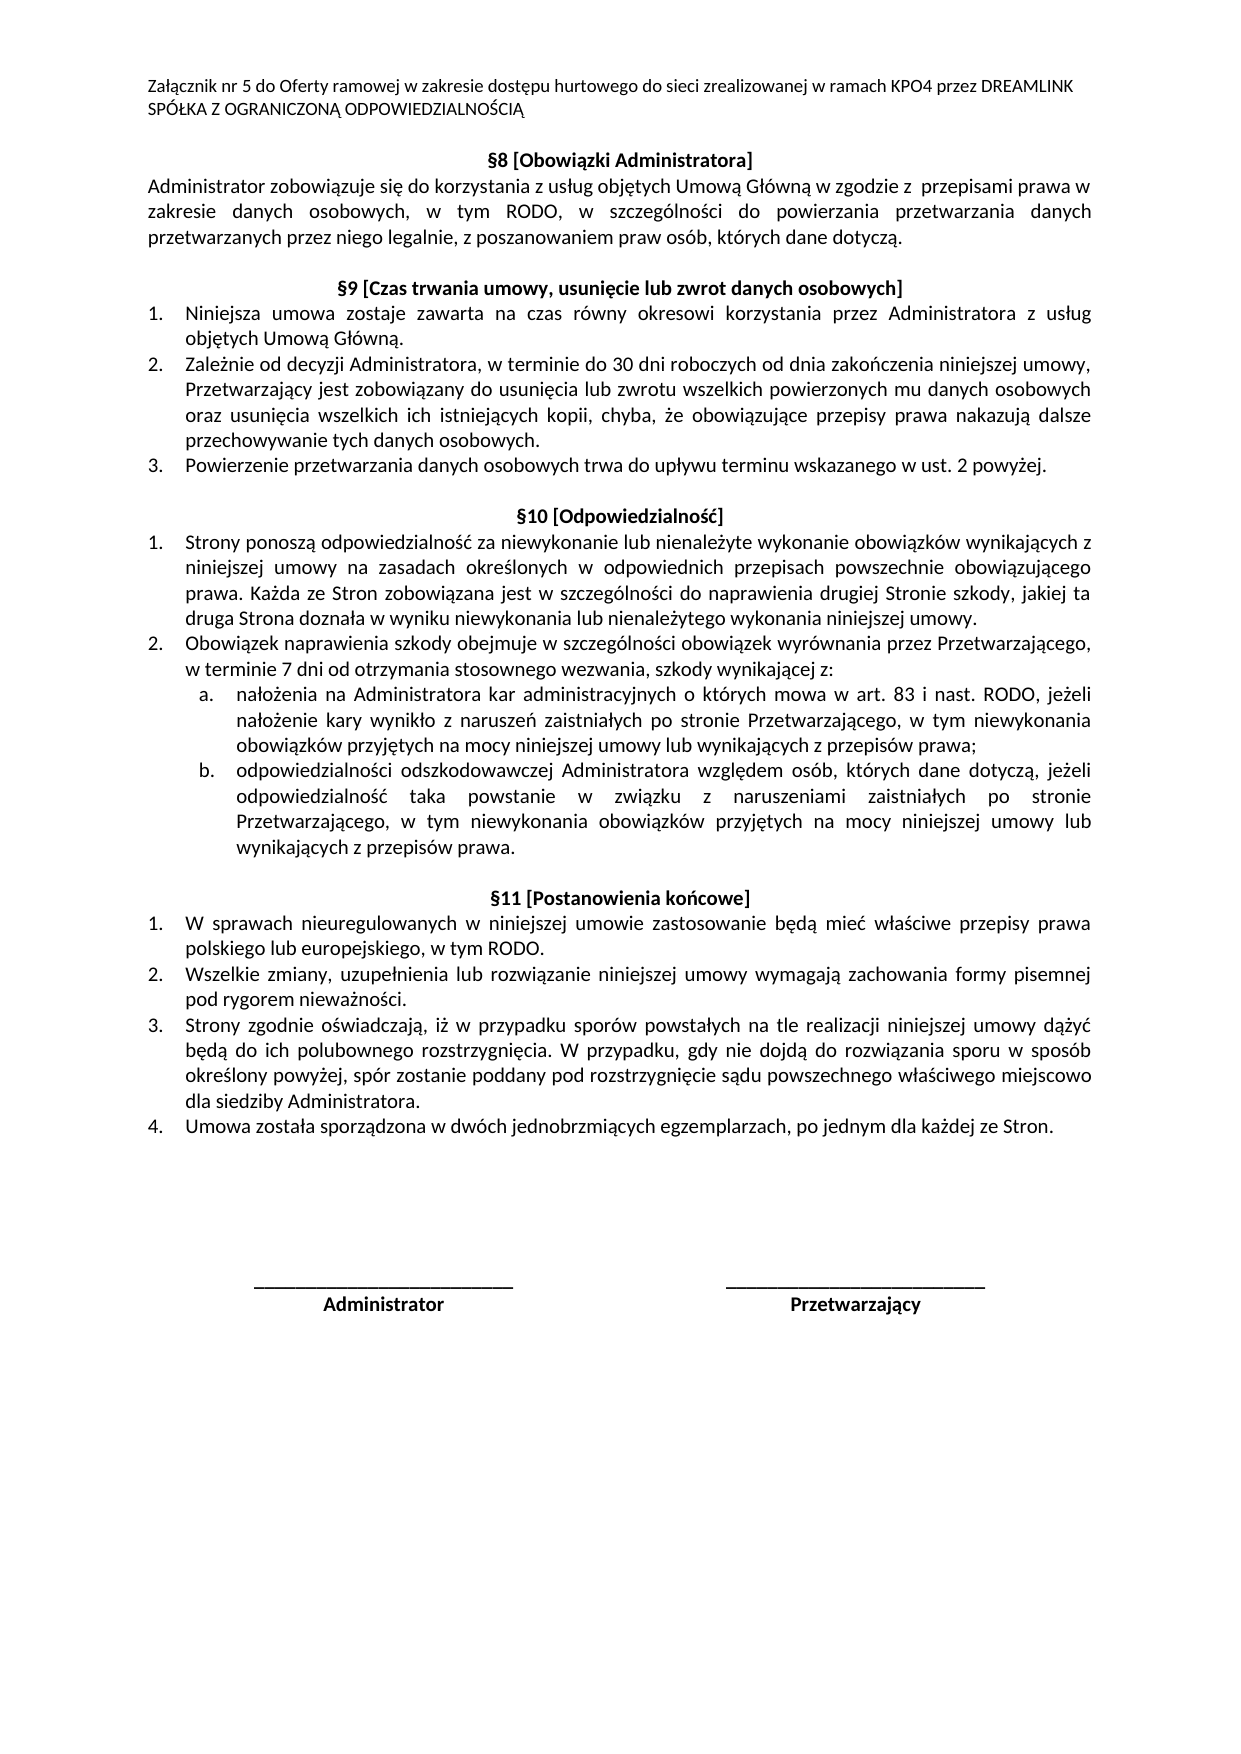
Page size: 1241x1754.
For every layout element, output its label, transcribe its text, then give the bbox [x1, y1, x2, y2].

list nałożenia na Administratora kar administracyjnych o których mowa w art. 83 i nast. RODO, jeżeli nałożenie kary wynikło z naruszeń zaistniałych po stronie Przetwarzającego, w tym niewykonania obowiązków przyjętych na mocy niniejszej umowy lub wynikających z przepisów prawa; [199, 681, 1093, 758]
list Zależnie od decyzji Administratora, w terminie do 30 dni roboczych od dnia zakończenia niniejszej umowy, Przetwarzający jest zobowiązany do usunięcia lub zwrotu wszelkich powierzonych mu danych osobowych oraz usunięcia wszelkich ich istniejących kopii, chyba, że obowiązujące przepisy prawa nakazują dalsze przechowywanie tych danych osobowych. [148, 351, 1093, 453]
text §10 [Odpowiedzialność] [148, 503, 1093, 529]
text Administrator zobowiązuje się do korzystania z usług objętych Umową Główną w zgodzie z przepisami prawa w zakresie danych osobowych, w tym RODO, w szczególności do powierzania przetwarzania danych przetwarzanych przez niego legalnie, z poszanowaniem praw osób, których dane dotyczą. [148, 173, 1093, 249]
list W sprawach nieuregulowanych w niniejszej umowie zastosowanie będą mieć właściwe przepisy prawa polskiego lub europejskiego, w tym RODO. [148, 910, 1093, 961]
text §8 [Obowiązki Administratora] [148, 148, 1093, 173]
list Strony ponoszą odpowiedzialność za niewykonanie lub nienależyte wykonanie obowiązków wynikających z niniejszej umowy na zasadach określonych w odpowiednich przepisach powszechnie obowiązującego prawa. Każda ze Stron zobowiązana jest w szczególności do naprawienia drugiej Stronie szkody, jakiej ta druga Strona doznała w wyniku niewykonania lub nienależytego wykonania niniejszej umowy. [148, 529, 1093, 631]
list Strony zgodnie oświadczają, iż w przypadku sporów powstałych na tle realizacji niniejszej umowy dążyć będą do ich polubownego rozstrzygnięcia. W przypadku, gdy nie dojdą do rozwiązania sporu w sposób określony powyżej, spór zostanie poddany pod rozstrzygnięcie sądu powszechnego właściwego miejscowo dla siedziby Administratora. [148, 1012, 1093, 1113]
list Umowa została sporządzona w dwóch jednobrzmiących egzemplarzach, po jednym dla każdej ze Stron. [148, 1113, 1093, 1139]
table_header _________________________ Przetwarzający [620, 1266, 1092, 1317]
text §11 [Postanowienia końcowe] [148, 885, 1093, 910]
list Niniejsza umowa zostaje zawarta na czas równy okresowi korzystania przez Administratora z usług objętych Umową Główną. [148, 300, 1093, 351]
list odpowiedzialności odszkodowawczej Administratora względem osób, których dane dotyczą, jeżeli odpowiedzialność taka powstanie w związku z naruszeniami zaistniałych po stronie Przetwarzającego, w tym niewykonania obowiązków przyjętych na mocy niniejszej umowy lub wynikających z przepisów prawa. [199, 758, 1093, 859]
table_header _________________________ Administrator [148, 1266, 619, 1317]
list Wszelkie zmiany, uzupełnienia lub rozwiązanie niniejszej umowy wymagają zachowania formy pisemnej pod rygorem nieważności. [148, 961, 1093, 1012]
text §9 [Czas trwania umowy, usunięcie lub zwrot danych osobowych] [148, 275, 1093, 300]
list Powierzenie przetwarzania danych osobowych trwa do upływu terminu wskazanego w ust. 2 powyżej. [148, 453, 1093, 478]
list Obowiązek naprawienia szkody obejmuje w szczególności obowiązek wyrównania przez Przetwarzającego, w terminie 7 dni od otrzymania stosownego wezwania, szkody wynikającej z: [148, 631, 1093, 681]
